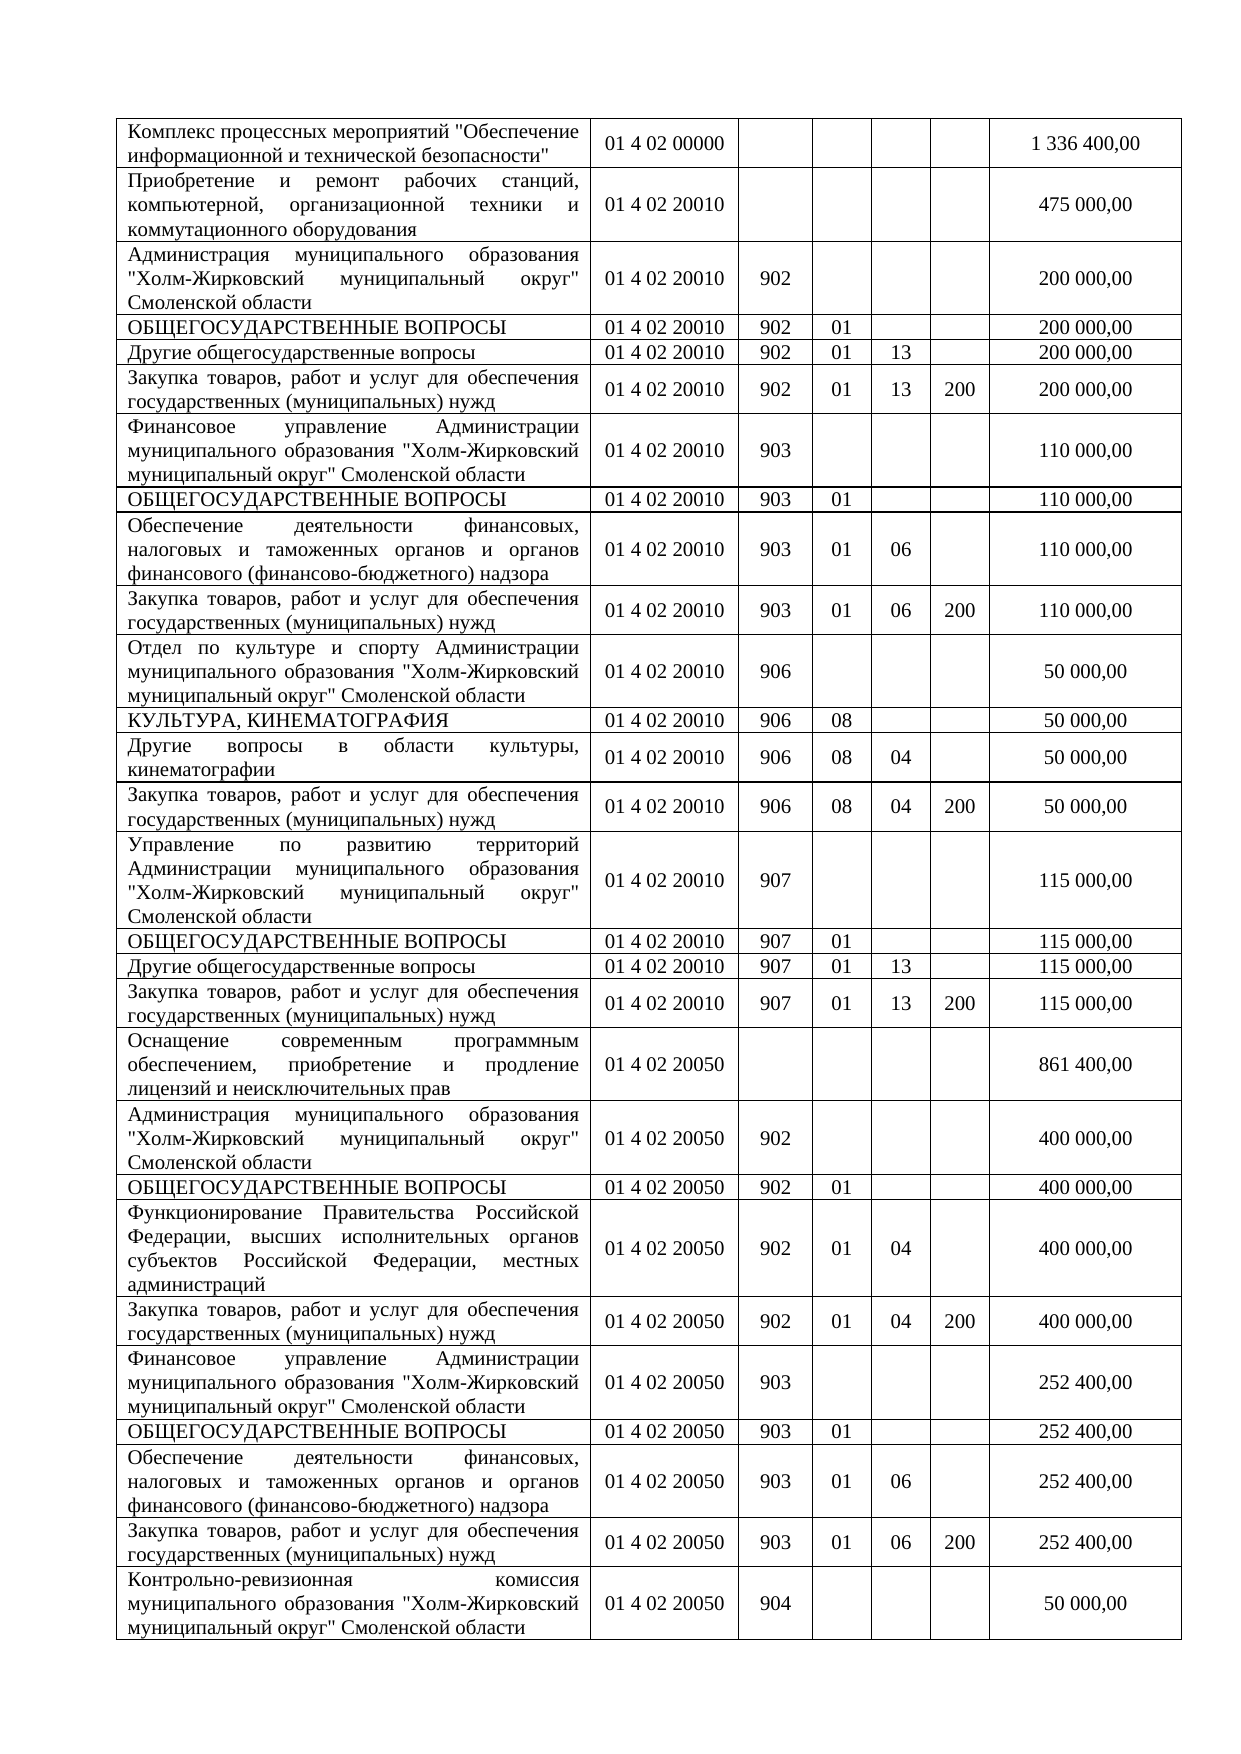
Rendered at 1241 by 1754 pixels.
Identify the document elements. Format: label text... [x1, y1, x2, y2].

table_cell 115 000,00 [990, 832, 1181, 928]
table_cell [931, 1445, 989, 1517]
table_cell [931, 414, 989, 486]
table_cell 01 [813, 1420, 871, 1443]
table_cell 110 000,00 [990, 586, 1181, 634]
table_cell 01 4 02 00000 [591, 119, 738, 167]
table_cell [931, 832, 989, 928]
table_cell [931, 954, 989, 978]
table_cell Закупка товаров, работ и услуг для обеспечения государственных (муниципальных) нужд [117, 1518, 590, 1566]
table_cell 904 [739, 1567, 812, 1639]
table_cell 01 4 02 20010 [591, 635, 738, 707]
table_cell Закупка товаров, работ и услуг для обеспечения государственных (муниципальных) нужд [117, 1297, 590, 1345]
table_cell 903 [739, 586, 812, 634]
table_cell 04 [872, 783, 930, 831]
table_cell [813, 1028, 871, 1100]
table_cell 903 [739, 1518, 812, 1566]
table_cell [931, 1028, 989, 1100]
table_cell 115 000,00 [990, 929, 1181, 953]
table_cell [931, 168, 989, 241]
table_cell 902 [739, 1175, 812, 1199]
table_cell 907 [739, 954, 812, 978]
table_cell 50 000,00 [990, 635, 1181, 707]
table_cell 06 [872, 1445, 930, 1517]
table_cell 115 000,00 [990, 979, 1181, 1027]
table_cell 01 4 02 20010 [591, 832, 738, 928]
table_cell [931, 1346, 989, 1418]
table_cell 01 [813, 1175, 871, 1199]
table_cell [872, 708, 930, 732]
table_cell 1 336 400,00 [990, 119, 1181, 167]
table_cell 903 [739, 414, 812, 486]
table_cell 903 [739, 1445, 812, 1517]
table_cell 01 4 02 20010 [591, 513, 738, 585]
table_cell [931, 340, 989, 364]
table_cell 902 [739, 1101, 812, 1174]
table_cell КУЛЬТУРА, КИНЕМАТОГРАФИЯ [117, 708, 590, 732]
table_cell ОБЩЕГОСУДАРСТВЕННЫЕ ВОПРОСЫ [117, 488, 590, 511]
table_cell 01 4 02 20010 [591, 954, 738, 978]
table_cell 01 4 02 20050 [591, 1101, 738, 1174]
table_cell [931, 242, 989, 314]
table_cell 110 000,00 [990, 414, 1181, 486]
table_cell [739, 1028, 812, 1100]
table_cell Обеспечение деятельности финансовых, налоговых и таможенных органов и органов финансового (финансово-бюджетного) надзора [117, 513, 590, 585]
table_cell 06 [872, 1518, 930, 1566]
table_cell 110 000,00 [990, 513, 1181, 585]
table_cell 01 [813, 1297, 871, 1345]
table_cell 01 4 02 20010 [591, 783, 738, 831]
table_cell [813, 1346, 871, 1418]
table_cell 200 [931, 979, 989, 1027]
table_cell [872, 1175, 930, 1199]
table_cell 01 4 02 20010 [591, 168, 738, 241]
table_cell 01 [813, 1200, 871, 1296]
table_cell 01 4 02 20010 [591, 414, 738, 486]
table_cell 906 [739, 733, 812, 781]
table_cell [813, 242, 871, 314]
table_cell [813, 1101, 871, 1174]
table_cell 400 000,00 [990, 1200, 1181, 1296]
table_cell Закупка товаров, работ и услуг для обеспечения государственных (муниципальных) нужд [117, 783, 590, 831]
table_cell 902 [739, 1297, 812, 1345]
table_cell [931, 488, 989, 511]
table_cell [872, 315, 930, 339]
table_cell [872, 929, 930, 953]
table_cell 861 400,00 [990, 1028, 1181, 1100]
table_cell Комплекс процессных мероприятий "Обеспечение информационной и технической безопасности" [117, 119, 590, 167]
table_cell 902 [739, 1200, 812, 1296]
table_cell Другие общегосударственные вопросы [117, 954, 590, 978]
table_cell 110 000,00 [990, 488, 1181, 511]
table_cell ОБЩЕГОСУДАРСТВЕННЫЕ ВОПРОСЫ [117, 929, 590, 953]
table_cell 01 4 02 20010 [591, 242, 738, 314]
table_cell 903 [739, 513, 812, 585]
table_cell 475 000,00 [990, 168, 1181, 241]
table_cell 04 [872, 1297, 930, 1345]
table_cell [872, 1420, 930, 1443]
table_cell [931, 733, 989, 781]
table_cell 01 4 02 20010 [591, 315, 738, 339]
table_cell 252 400,00 [990, 1518, 1181, 1566]
table_cell Финансовое управление Администрации муниципального образования "Холм-Жирковский муниципальный округ" Смоленской области [117, 414, 590, 486]
table_cell Обеспечение деятельности финансовых, налоговых и таможенных органов и органов финансового (финансово-бюджетного) надзора [117, 1445, 590, 1517]
table_cell [813, 832, 871, 928]
table_cell [931, 708, 989, 732]
table_cell 01 [813, 488, 871, 511]
table_cell [872, 414, 930, 486]
table_cell 08 [813, 783, 871, 831]
table_cell 252 400,00 [990, 1420, 1181, 1443]
table_cell 906 [739, 783, 812, 831]
table_cell 200 000,00 [990, 315, 1181, 339]
table_cell 907 [739, 979, 812, 1027]
table_cell 01 [813, 315, 871, 339]
table_cell 01 [813, 513, 871, 585]
table_cell 902 [739, 365, 812, 413]
table_cell 902 [739, 315, 812, 339]
table_cell 115 000,00 [990, 954, 1181, 978]
table_cell [813, 119, 871, 167]
table_cell 906 [739, 635, 812, 707]
table_cell 906 [739, 708, 812, 732]
table_cell 252 400,00 [990, 1445, 1181, 1517]
table_cell 01 [813, 365, 871, 413]
table_cell 06 [872, 586, 930, 634]
table_cell 01 [813, 586, 871, 634]
table_cell [813, 168, 871, 241]
table_cell 08 [813, 708, 871, 732]
table_cell ОБЩЕГОСУДАРСТВЕННЫЕ ВОПРОСЫ [117, 1175, 590, 1199]
table_cell [931, 1567, 989, 1639]
table_cell [872, 242, 930, 314]
table_cell Финансовое управление Администрации муниципального образования "Холм-Жирковский муниципальный округ" Смоленской области [117, 1346, 590, 1418]
table_cell 907 [739, 832, 812, 928]
table_cell 200 [931, 783, 989, 831]
table_cell [931, 119, 989, 167]
table_cell 400 000,00 [990, 1175, 1181, 1199]
table_cell 01 4 02 20050 [591, 1445, 738, 1517]
table_cell [931, 1420, 989, 1443]
table_cell [931, 1175, 989, 1199]
table_cell [813, 414, 871, 486]
table_cell 13 [872, 340, 930, 364]
table_cell 01 4 02 20050 [591, 1200, 738, 1296]
table_cell 902 [739, 340, 812, 364]
table_cell 06 [872, 513, 930, 585]
table_cell [872, 635, 930, 707]
table_cell 13 [872, 954, 930, 978]
table_cell 01 4 02 20050 [591, 1518, 738, 1566]
table_cell 200 [931, 365, 989, 413]
table_cell Управление по развитию территорий Администрации муниципального образования "Холм-Жирковский муниципальный округ" Смоленской области [117, 832, 590, 928]
table_cell 903 [739, 1420, 812, 1443]
table_cell 50 000,00 [990, 1567, 1181, 1639]
table_cell 01 [813, 979, 871, 1027]
table_cell Администрация муниципального образования "Холм-Жирковский муниципальный округ" Смоленской области [117, 242, 590, 314]
table_cell 50 000,00 [990, 733, 1181, 781]
table_cell Закупка товаров, работ и услуг для обеспечения государственных (муниципальных) нужд [117, 365, 590, 413]
table_cell 907 [739, 929, 812, 953]
table_cell 01 4 02 20010 [591, 340, 738, 364]
table_cell 50 000,00 [990, 708, 1181, 732]
table_cell 01 4 02 20010 [591, 586, 738, 634]
table_cell [872, 1346, 930, 1418]
table_cell Оснащение современным программным обеспечением, приобретение и продление лицензий и неисключительных прав [117, 1028, 590, 1100]
table_cell 04 [872, 1200, 930, 1296]
table_cell 01 [813, 929, 871, 953]
table_cell 01 4 02 20010 [591, 979, 738, 1027]
table_cell 01 [813, 954, 871, 978]
table_cell Другие вопросы в области культуры, кинематографии [117, 733, 590, 781]
table_cell [931, 1101, 989, 1174]
table_cell [872, 119, 930, 167]
table_cell Отдел по культуре и спорту Администрации муниципального образования "Холм-Жирковский муниципальный округ" Смоленской области [117, 635, 590, 707]
table_cell 01 [813, 1518, 871, 1566]
table_cell 08 [813, 733, 871, 781]
table_cell 13 [872, 365, 930, 413]
table_cell 200 [931, 1518, 989, 1566]
table_cell [813, 1567, 871, 1639]
table_cell Контрольно-ревизионная комиссия муниципального образования "Холм-Жирковский муниципальный округ" Смоленской области [117, 1567, 590, 1639]
table_cell Закупка товаров, работ и услуг для обеспечения государственных (муниципальных) нужд [117, 586, 590, 634]
table_cell [931, 929, 989, 953]
table_cell 200 000,00 [990, 242, 1181, 314]
table_cell 01 4 02 20010 [591, 708, 738, 732]
table_cell 01 4 02 20050 [591, 1297, 738, 1345]
table_cell 903 [739, 488, 812, 511]
table_cell [739, 168, 812, 241]
table_cell Функционирование Правительства Российской Федерации, высших исполнительных органов субъектов Российской Федерации, местных администраций [117, 1200, 590, 1296]
table_cell 01 [813, 340, 871, 364]
table_cell 200 000,00 [990, 340, 1181, 364]
table_cell 902 [739, 242, 812, 314]
table_cell 200 [931, 586, 989, 634]
table_cell [872, 1567, 930, 1639]
table_cell Закупка товаров, работ и услуг для обеспечения государственных (муниципальных) нужд [117, 979, 590, 1027]
table_cell 01 4 02 20050 [591, 1567, 738, 1639]
table_cell 903 [739, 1346, 812, 1418]
table_cell 50 000,00 [990, 783, 1181, 831]
table_cell 01 4 02 20010 [591, 733, 738, 781]
table_cell 200 [931, 1297, 989, 1345]
table_cell [931, 635, 989, 707]
table_cell 400 000,00 [990, 1101, 1181, 1174]
table_cell 01 4 02 20050 [591, 1028, 738, 1100]
table_cell Администрация муниципального образования "Холм-Жирковский муниципальный округ" Смоленской области [117, 1101, 590, 1174]
table_cell [813, 635, 871, 707]
table_cell [931, 315, 989, 339]
table_cell Приобретение и ремонт рабочих станций, компьютерной, организационной техники и коммутационного оборудования [117, 168, 590, 241]
table_cell ОБЩЕГОСУДАРСТВЕННЫЕ ВОПРОСЫ [117, 315, 590, 339]
table_cell [931, 513, 989, 585]
table_cell 01 4 02 20050 [591, 1175, 738, 1199]
table_cell [872, 1028, 930, 1100]
table_cell 400 000,00 [990, 1297, 1181, 1345]
table_cell 200 000,00 [990, 365, 1181, 413]
table_cell 252 400,00 [990, 1346, 1181, 1418]
table_cell 01 4 02 20050 [591, 1420, 738, 1443]
table_cell [872, 168, 930, 241]
table_cell [931, 1200, 989, 1296]
table_cell 01 4 02 20050 [591, 1346, 738, 1418]
table_cell 01 4 02 20010 [591, 365, 738, 413]
table_cell [739, 119, 812, 167]
table_cell [872, 832, 930, 928]
table_cell 13 [872, 979, 930, 1027]
table_cell 01 4 02 20010 [591, 488, 738, 511]
table_cell 01 [813, 1445, 871, 1517]
table_cell 01 4 02 20010 [591, 929, 738, 953]
table_cell [872, 488, 930, 511]
table_cell [872, 1101, 930, 1174]
table_cell 04 [872, 733, 930, 781]
table_cell Другие общегосударственные вопросы [117, 340, 590, 364]
table_cell ОБЩЕГОСУДАРСТВЕННЫЕ ВОПРОСЫ [117, 1420, 590, 1443]
